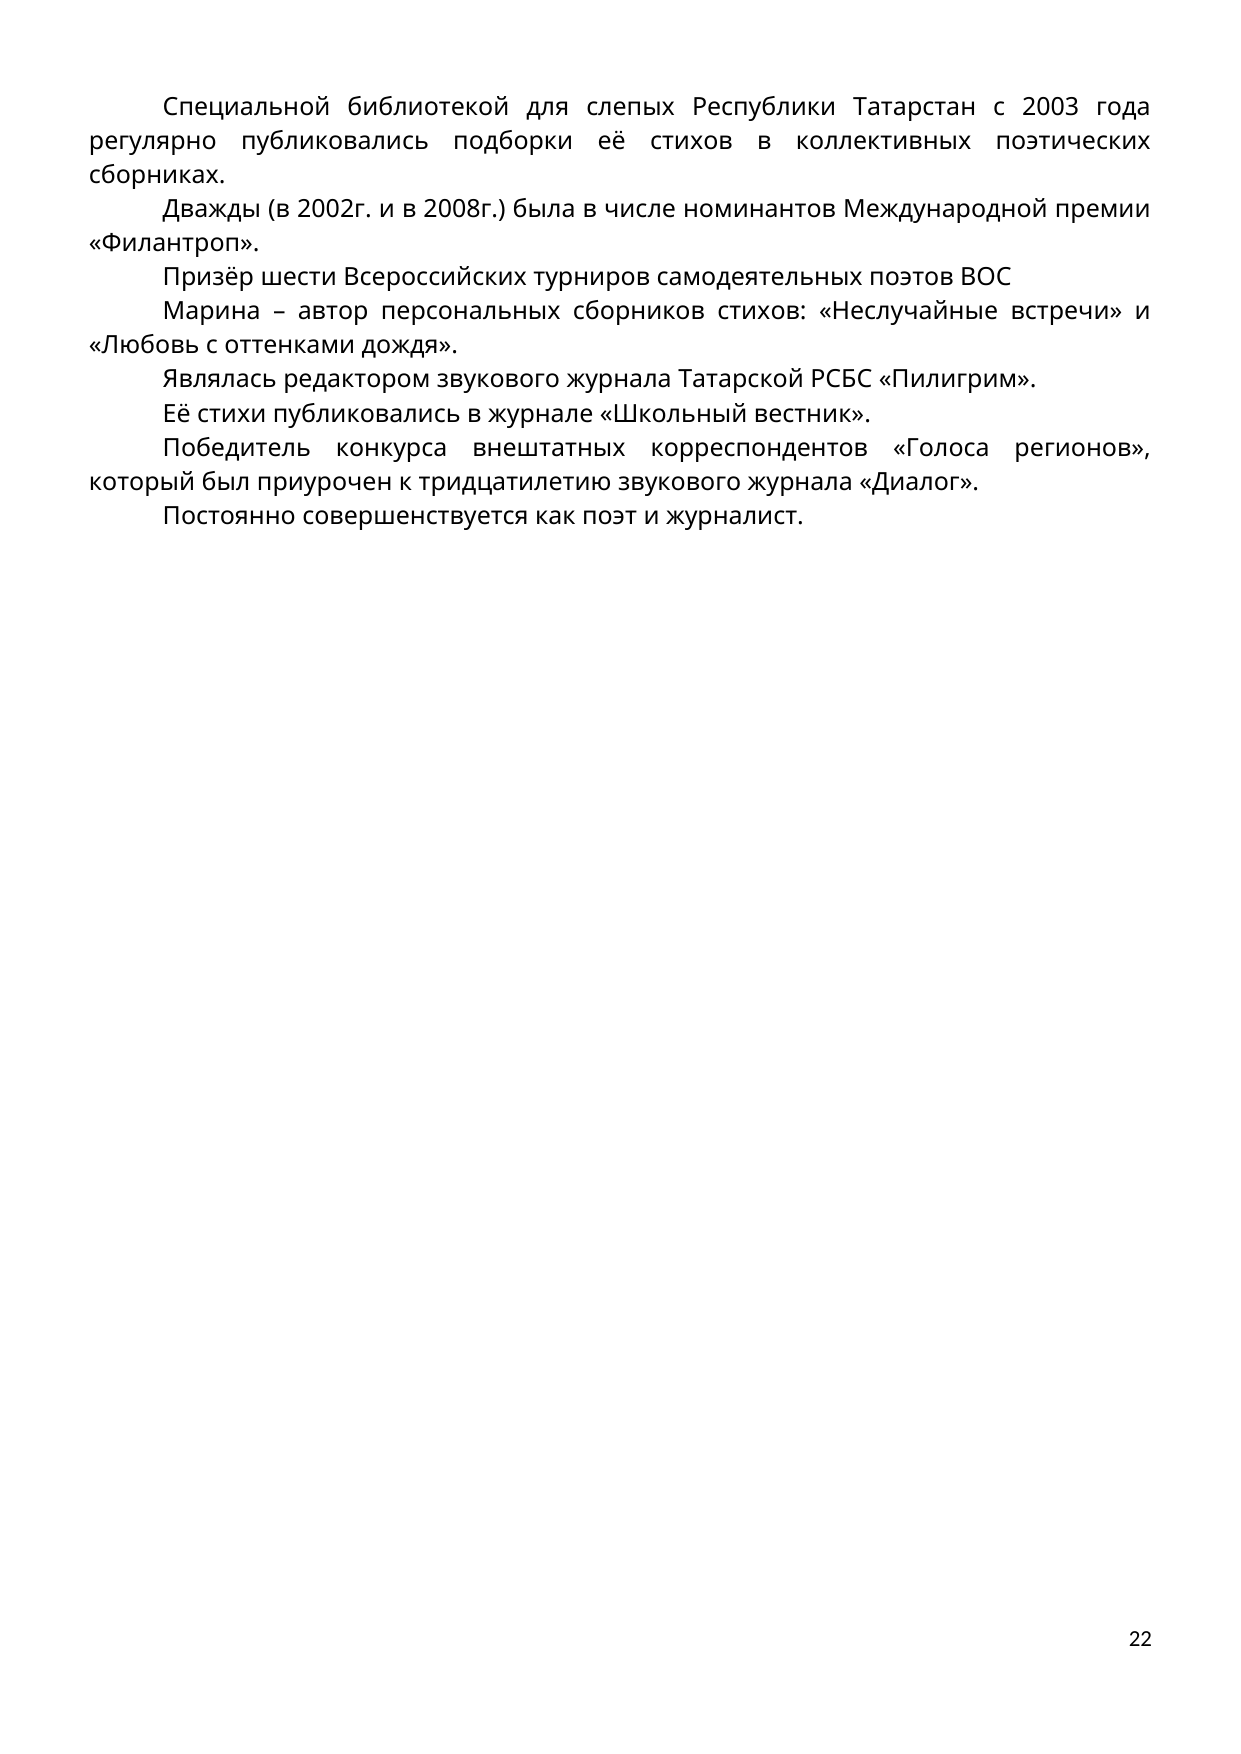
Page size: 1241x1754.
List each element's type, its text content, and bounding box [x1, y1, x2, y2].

text Являлась редактором звукового журнала Татарской РСБС «Пилигрим». [89, 361, 1152, 395]
text Дважды (в 2002г. и в 2008г.) была в числе номинантов Международной премии «Филантроп». [89, 191, 1152, 259]
text Постоянно совершенствуется как поэт и журналист. [89, 497, 1152, 531]
text Призёр шести Всероссийских турниров самодеятельных поэтов ВОС [89, 259, 1152, 293]
text Специальной библиотекой для слепых Республики Татарстан с 2003 года регулярно публиковались подборки её стихов в коллективных поэтических сборниках. [89, 89, 1152, 191]
text Победитель конкурса внештатных корреспондентов «Голоса регионов», который был приурочен к тридцатилетию звукового журнала «Диалог». [89, 429, 1152, 497]
text Марина – автор персональных сборников стихов: «Неслучайные встречи» и «Любовь с оттенками дождя». [89, 293, 1152, 361]
text Её стихи публиковались в журнале «Школьный вестник». [89, 395, 1152, 429]
